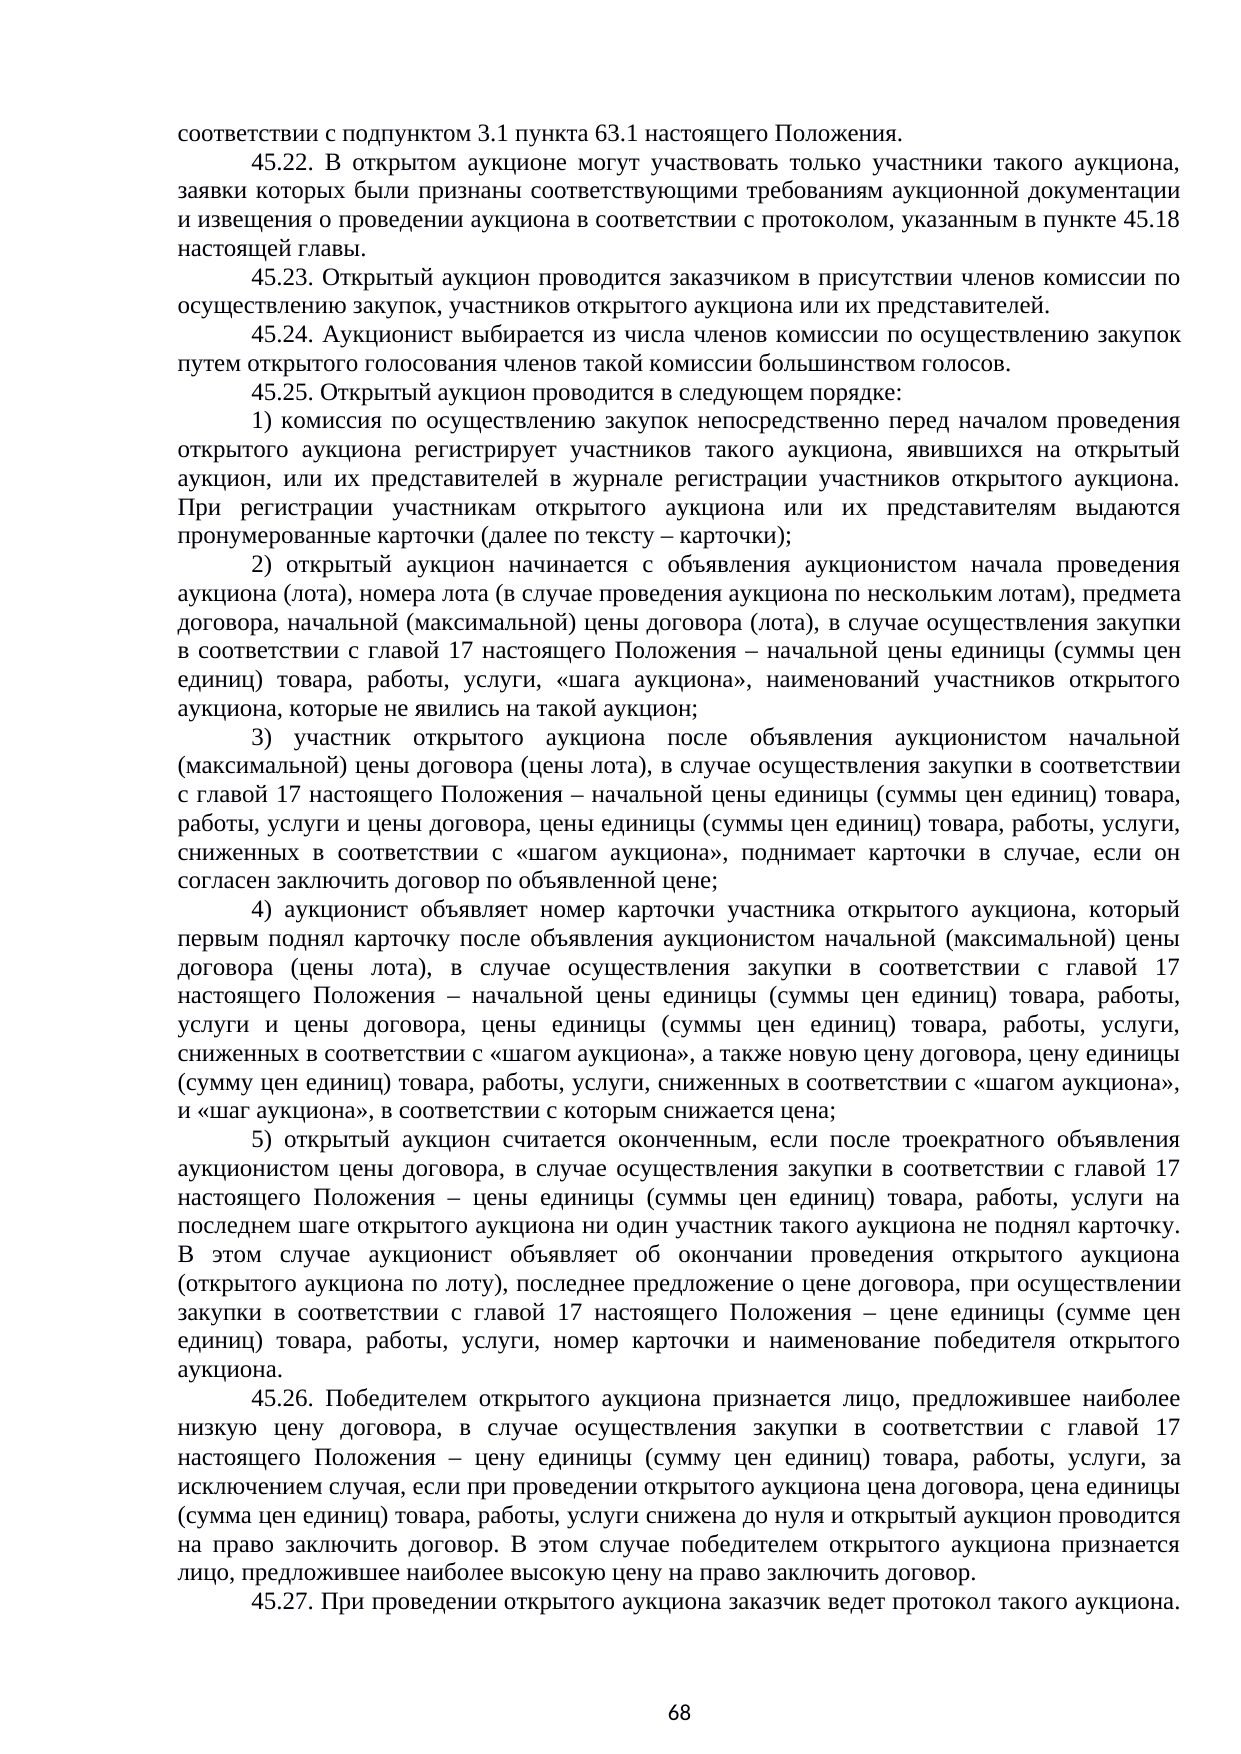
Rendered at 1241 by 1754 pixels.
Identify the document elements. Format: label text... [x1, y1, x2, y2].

text 3) участник открытого аукциона после объявления аукционистом начальной (максимальной) цены договора (цены лота), в случае осуществления закупки в соответствии с главой 17 настоящего Положения – начальной цены единицы (суммы цен единиц) товара, работы, услуги и цены договора, цены единицы (суммы цен единиц) товара, работы, услуги, сниженных в соответствии с «шагом аукциона», поднимает карточки в случае, если он согласен заключить договор по объявленной цене; [177, 722, 1181, 894]
text 1) комиссия по осуществлению закупок непосредственно перед началом проведения открытого аукциона регистрирует участников такого аукциона, явившихся на открытый аукцион, или их представителей в журнале регистрации участников открытого аукциона. При регистрации участникам открытого аукциона или их представителям выдаются пронумерованные карточки (далее по тексту – карточки); [177, 406, 1181, 549]
text 4) аукционист объявляет номер карточки участника открытого аукциона, который первым поднял карточку после объявления аукционистом начальной (максимальной) цены договора (цены лота), в случае осуществления закупки в соответствии с главой 17 настоящего Положения – начальной цены единицы (суммы цен единиц) товара, работы, услуги и цены договора, цены единицы (суммы цен единиц) товара, работы, услуги, сниженных в соответствии с «шагом аукциона», а также новую цену договора, цену единицы (сумму цен единиц) товара, работы, услуги, сниженных в соответствии с «шагом аукциона», и «шаг аукциона», в соответствии с которым снижается цена; [177, 894, 1181, 1124]
text 45.23. Открытый аукцион проводится заказчиком в присутствии членов комиссии по осуществлению закупок, участников открытого аукциона или их представителей. [177, 262, 1181, 319]
text 2) открытый аукцион начинается с объявления аукционистом начала проведения аукциона (лота), номера лота (в случае проведения аукциона по нескольким лотам), предмета договора, начальной (максимальной) цены договора (лота), в случае осуществления закупки в соответствии с главой 17 настоящего Положения – начальной цены единицы (суммы цен единиц) товара, работы, услуги, «шага аукциона», наименований участников открытого аукциона, которые не явились на такой аукцион; [177, 549, 1181, 722]
text 45.26. Победителем открытого аукциона признается лицо, предложившее наиболее низкую цену договора, в случае осуществления закупки в соответствии с главой 17 настоящего Положения – цену единицы (сумму цен единиц) товара, работы, услуги, за исключением случая, если при проведении открытого аукциона цена договора, цена единицы (сумма цен единиц) товара, работы, услуги снижена до нуля и открытый аукцион проводится на право заключить договор. В этом случае победителем открытого аукциона признается лицо, предложившее наиболее высокую цену на право заключить договор. [177, 1383, 1181, 1586]
text 45.22. В открытом аукционе могут участвовать только участники такого аукциона, заявки которых были признаны соответствующими требованиям аукционной документации и извещения о проведении аукциона в соответствии с протоколом, указанным в пункте 45.18 настоящей главы. [177, 147, 1181, 262]
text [177, 1586, 1181, 1615]
text 45.25. Открытый аукцион проводится в следующем порядке: [177, 377, 1181, 406]
text 5) открытый аукцион считается оконченным, если после троекратного объявления аукционистом цены договора, в случае осуществления закупки в соответствии с главой 17 настоящего Положения – цены единицы (суммы цен единиц) товара, работы, услуги на последнем шаге открытого аукциона ни один участник такого аукциона не поднял карточку. В этом случае аукционист объявляет об окончании проведения открытого аукциона (открытого аукциона по лоту), последнее предложение о цене договора, при осуществлении закупки в соответствии с главой 17 настоящего Положения – цене единицы (сумме цен единиц) товара, работы, услуги, номер карточки и наименование победителя открытого аукциона. [177, 1124, 1181, 1383]
text 45.24. Аукционист выбирается из числа членов комиссии по осуществлению закупок путем открытого голосования членов такой комиссии большинством голосов. [177, 319, 1181, 377]
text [177, 118, 1181, 147]
